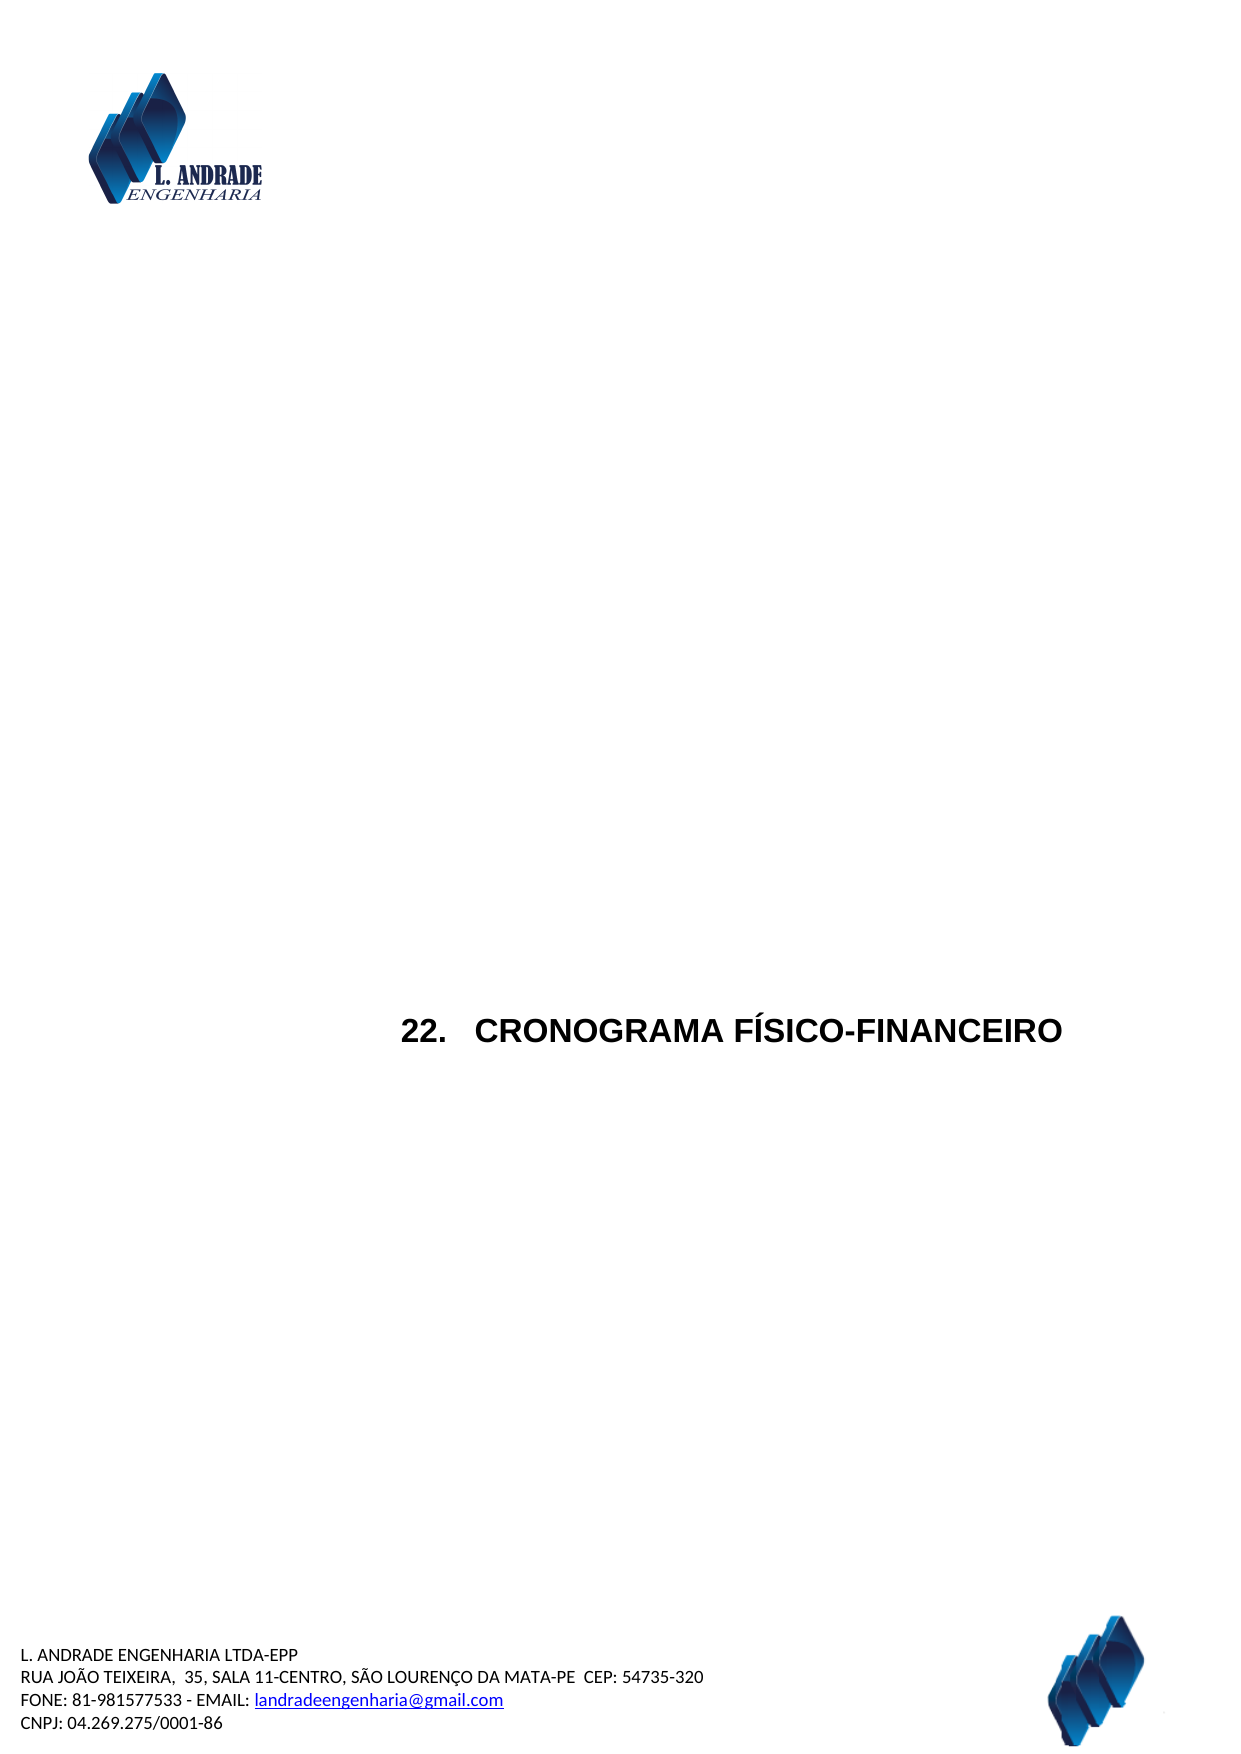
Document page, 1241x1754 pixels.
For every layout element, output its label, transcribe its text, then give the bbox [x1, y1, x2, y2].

picture [88, 73, 262, 204]
list CRONOGRAMA FÍSICO-FINANCEIRO [177, 1011, 1063, 1049]
